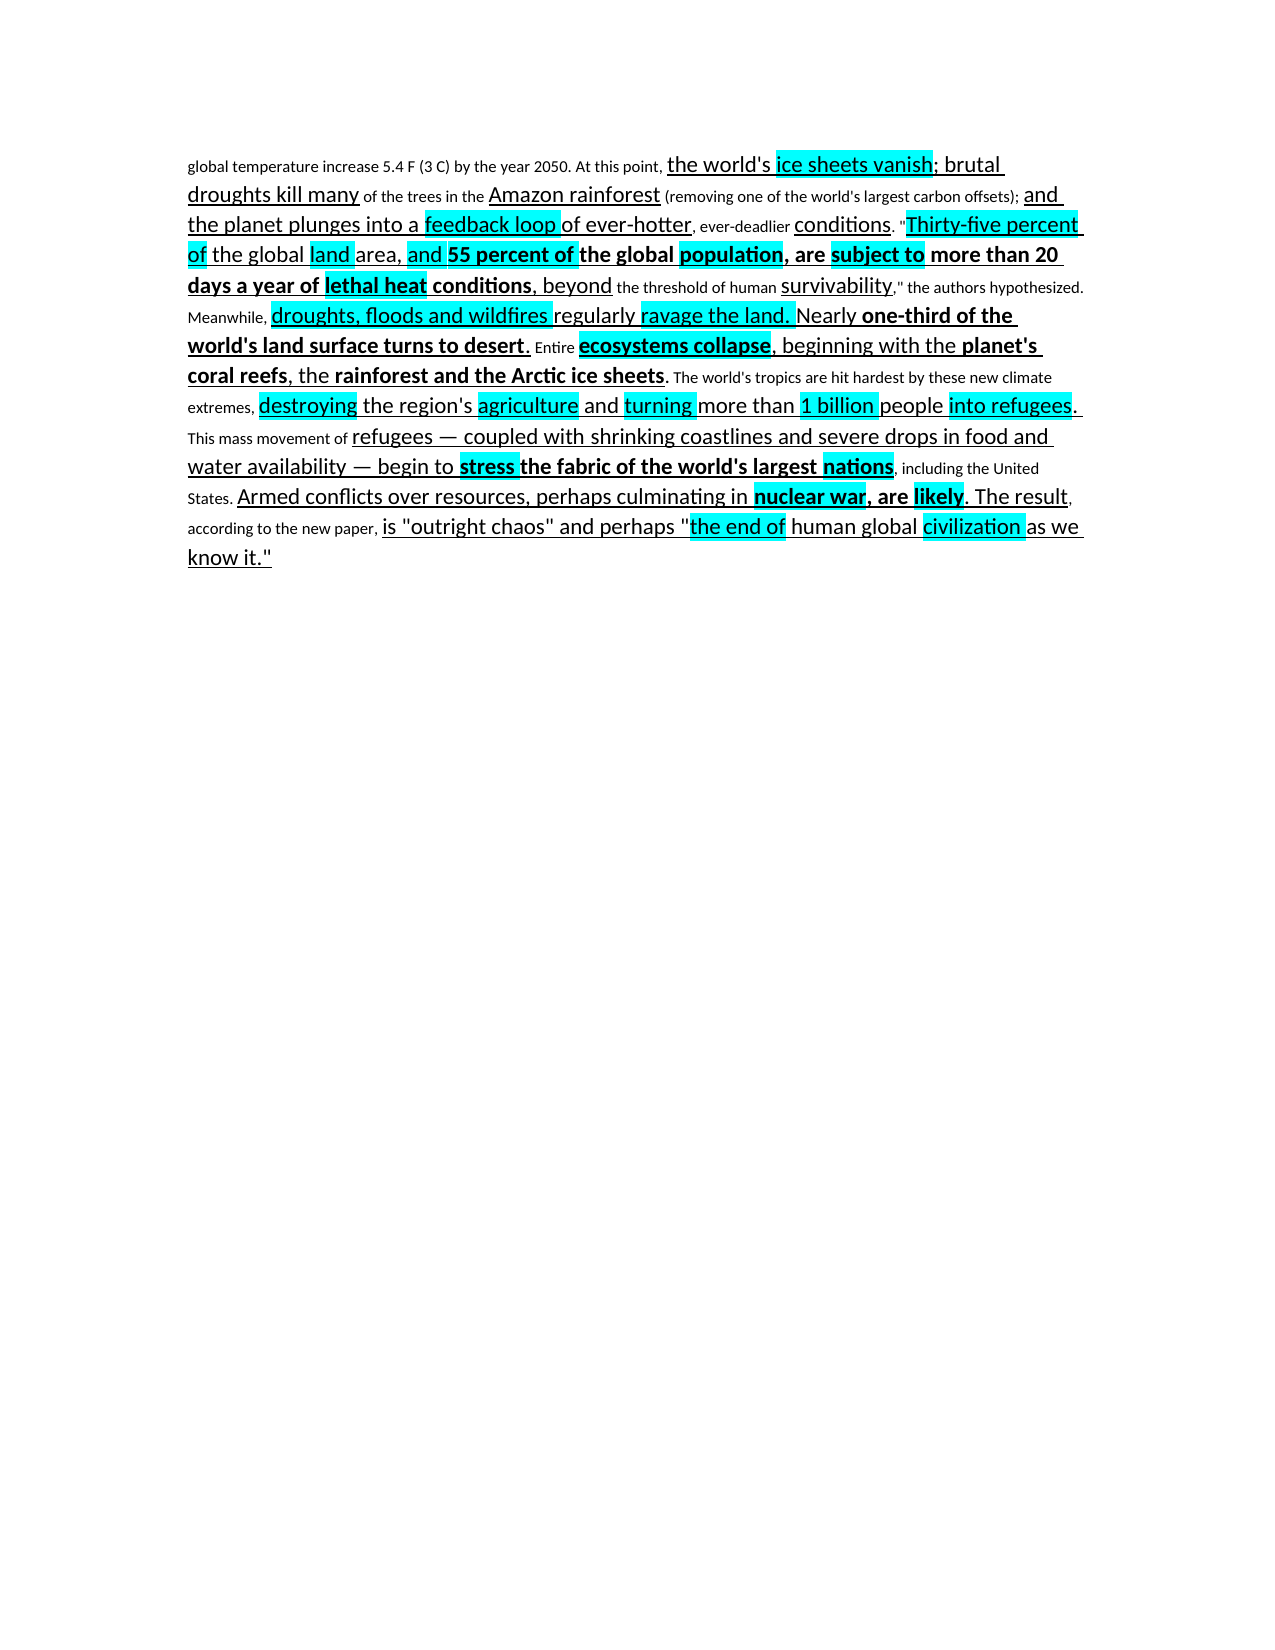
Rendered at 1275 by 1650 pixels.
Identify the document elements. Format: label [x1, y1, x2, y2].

text [187, 150, 1087, 571]
